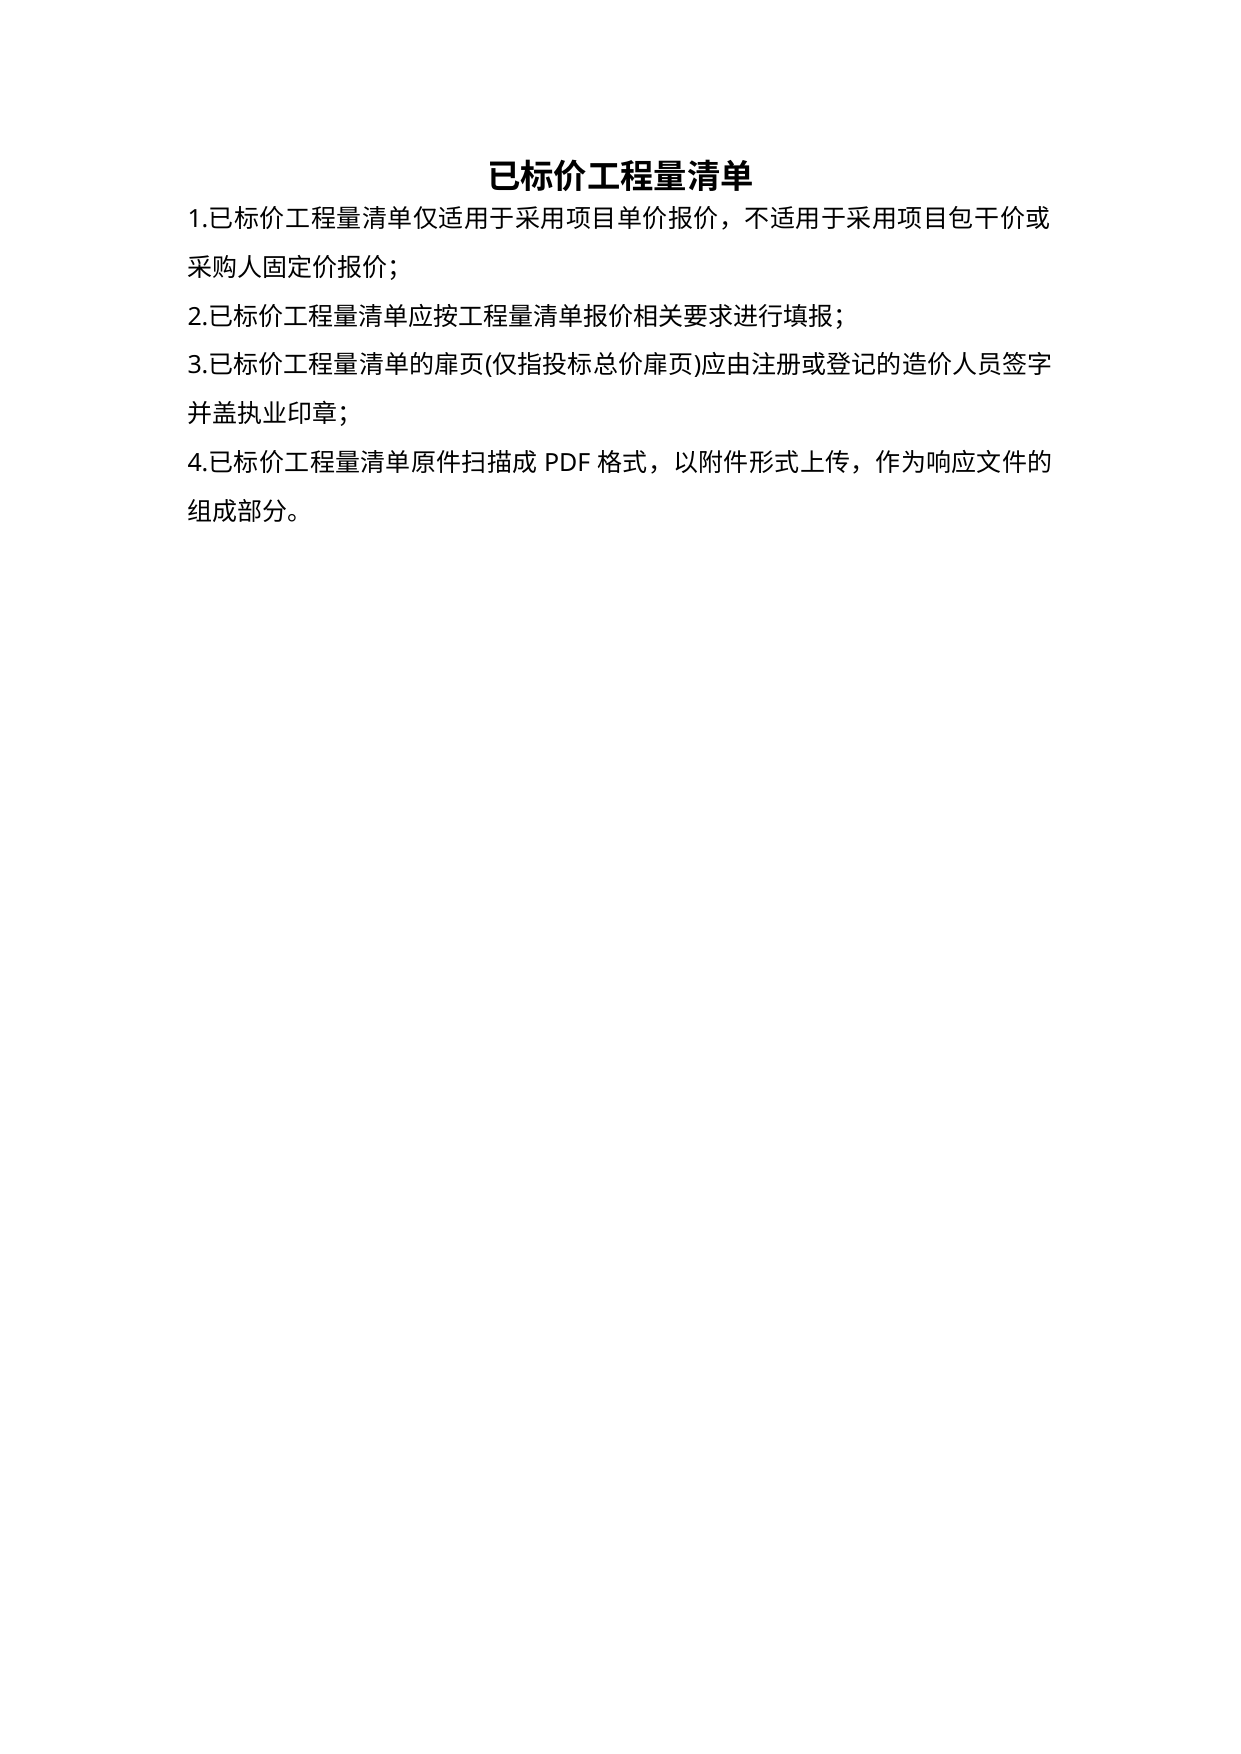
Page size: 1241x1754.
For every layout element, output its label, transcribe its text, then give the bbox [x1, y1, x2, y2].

text 已标价工程量清单 [187, 150, 1053, 198]
text 3.已标价工程量清单的扉页(仅指投标总价扉页)应由注册或登记的造价人员签字并盖执业印章； [187, 345, 1053, 430]
text 2.已标价工程量清单应按工程量清单报价相关要求进行填报； [187, 296, 1053, 332]
text 1.已标价工程量清单仅适用于采用项目单价报价，不适用于采用项目包干价或采购人固定价报价； [187, 198, 1053, 283]
text 4.已标价工程量清单原件扫描成 PDF 格式，以附件形式上传，作为响应文件的组成部分。 [187, 442, 1053, 528]
